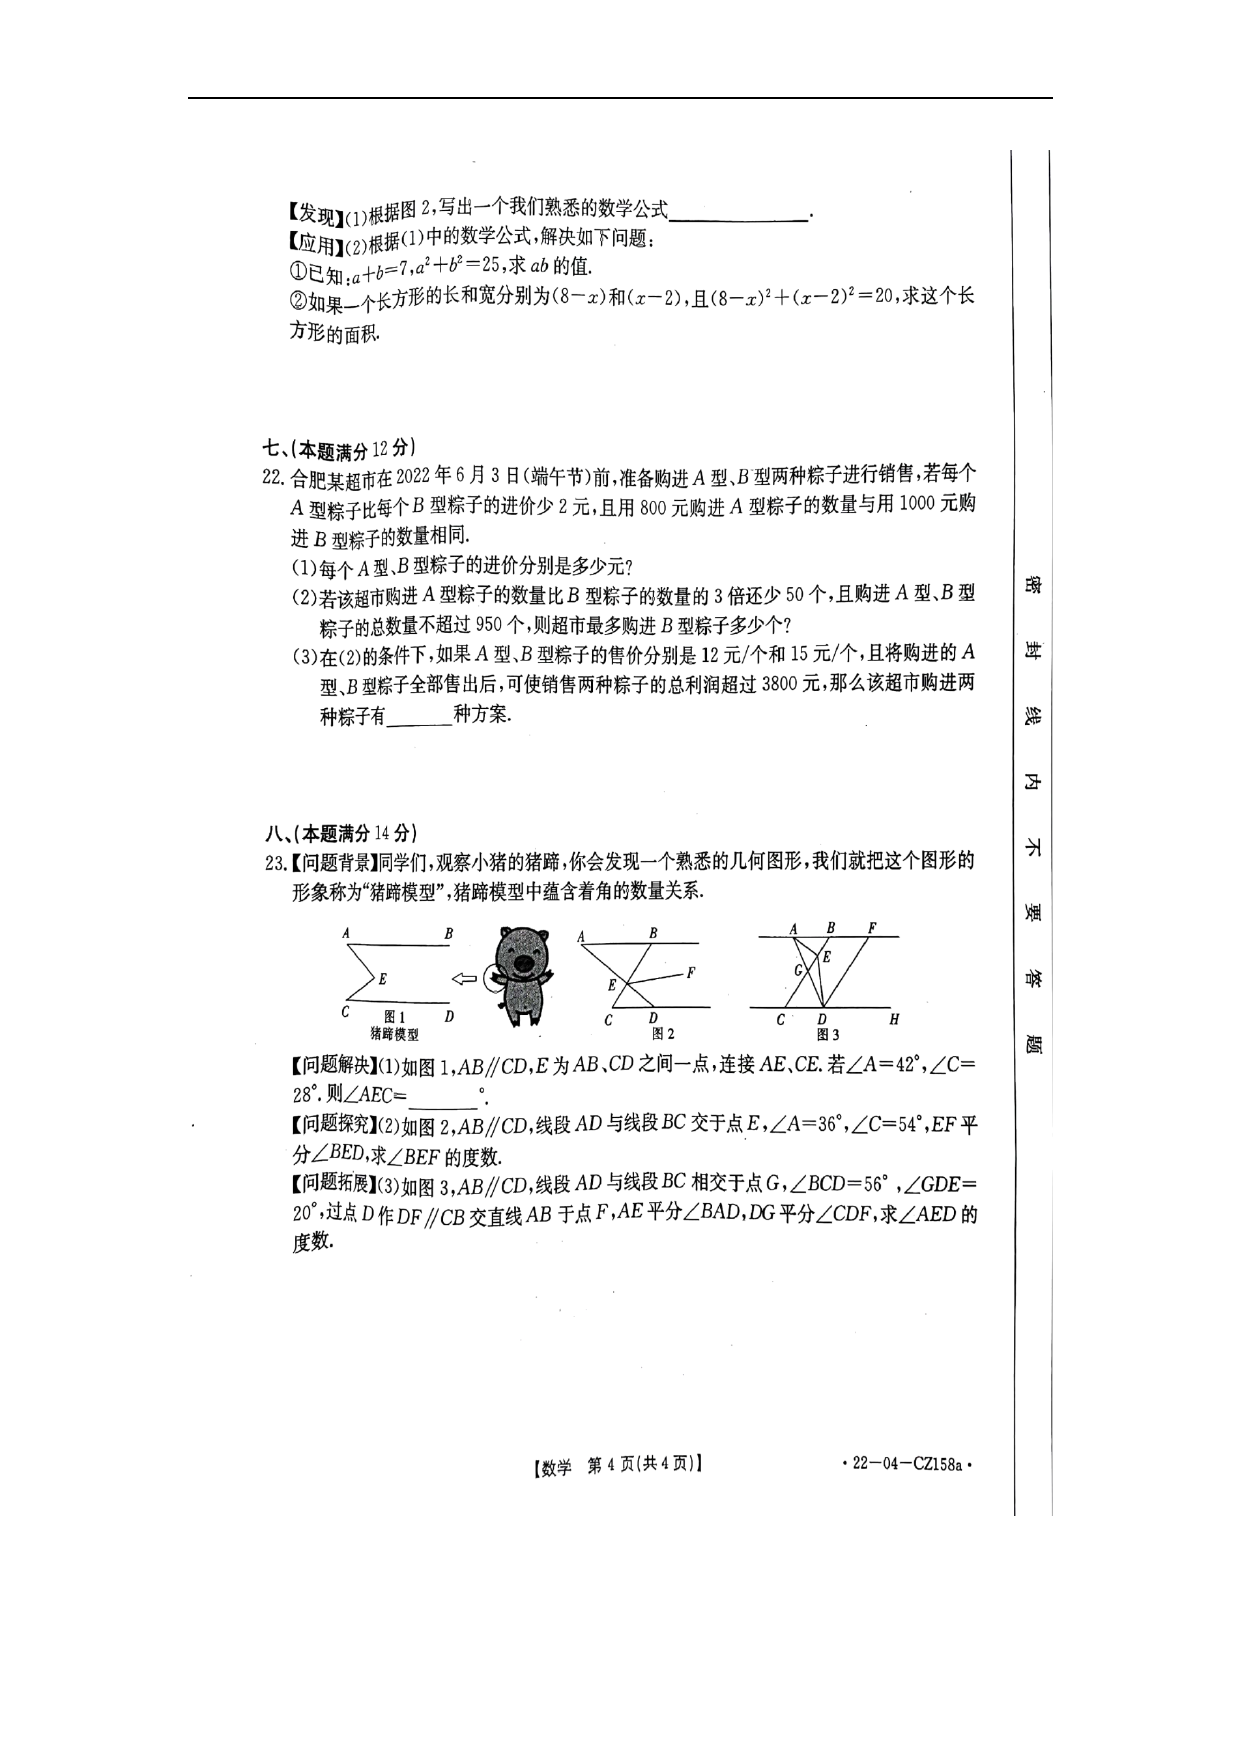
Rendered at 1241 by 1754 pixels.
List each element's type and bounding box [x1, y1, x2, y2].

picture [187, 150, 1053, 1516]
